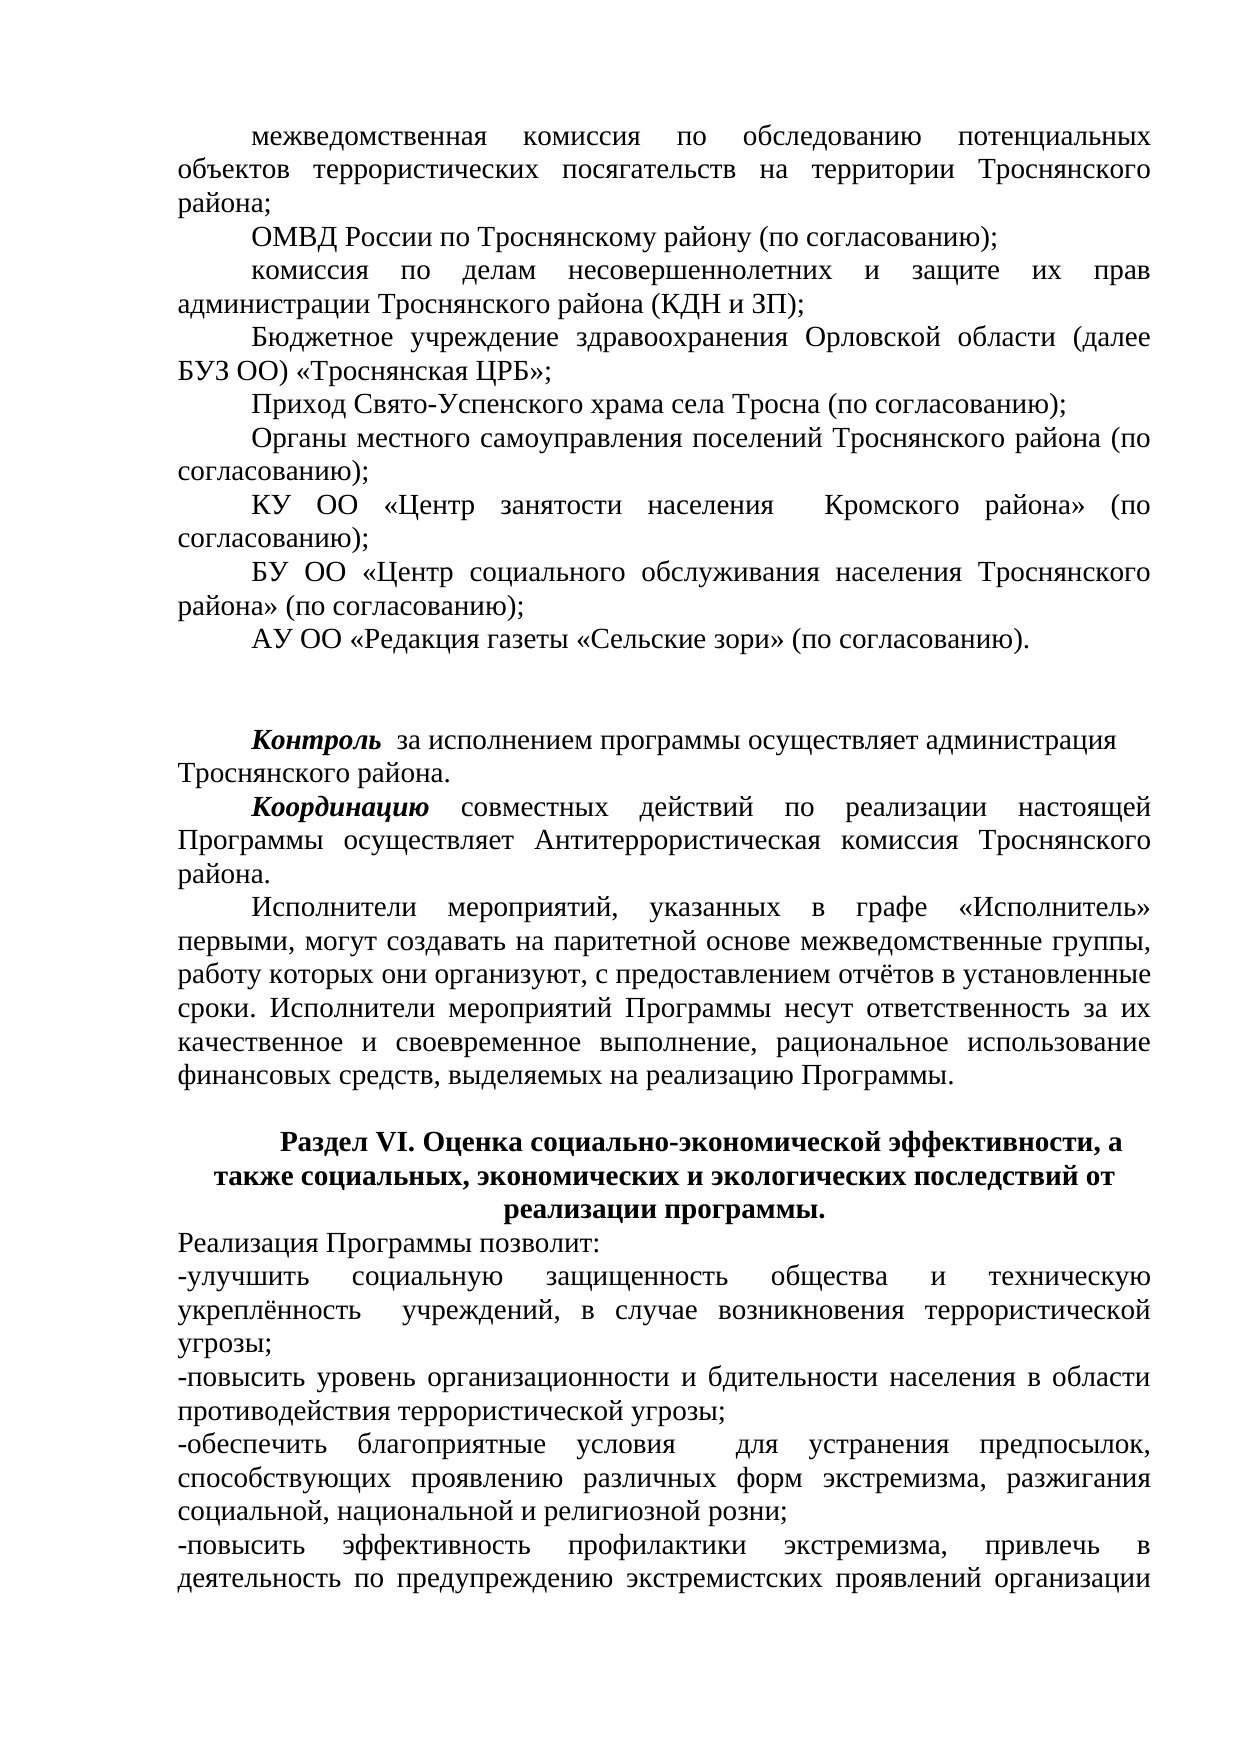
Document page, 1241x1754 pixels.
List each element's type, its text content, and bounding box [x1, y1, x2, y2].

text комиссия по делам несовершеннолетних и защите их прав администрации Троснянского района (КДН и ЗП); [177, 252, 1152, 319]
text АУ ОО «Редакция газеты «Сельские зори» (по согласованию). [177, 621, 1152, 655]
text Органы местного самоуправления поселений Троснянского района (по согласованию); [177, 420, 1152, 487]
text межведомственная комиссия по обследованию потенциальных объектов террористических посягательств на территории Троснянского района; [177, 118, 1152, 219]
text Контроль за исполнением программы осуществляет администрация Троснянского района. [177, 722, 1152, 789]
text Раздел VI. Оценка социально-экономической эффективности, а также социальных, экономических и экологических последствий от реализации программы. [177, 1124, 1152, 1225]
text -улучшить социальную защищенность общества и техническую укреплённость учреждений, в случае возникновения террористической угрозы; [177, 1258, 1152, 1359]
text КУ ОО «Центр занятости населения Кромского района» (по согласованию); [177, 487, 1152, 554]
text Координацию совместных действий по реализации настоящей Программы осуществляет Антитеррористическая комиссия Троснянского района. [177, 789, 1152, 889]
text БУ ОО «Центр социального обслуживания населения Троснянского района» (по согласованию); [177, 554, 1152, 621]
text -повысить уровень организационности и бдительности населения в области противодействия террористической угрозы; [177, 1359, 1152, 1426]
text Приход Свято-Успенского храма села Тросна (по согласованию); [177, 386, 1152, 420]
text Исполнители мероприятий, указанных в графе «Исполнитель» первыми, могут создавать на паритетной основе межведомственные группы, работу которых они организуют, с предоставлением отчётов в установленные сроки. Исполнители мероприятий Программы несут ответственность за их качественное и своевременное выполнение, рациональное использование финансовых средств, выделяемых на реализацию Программы. [177, 889, 1152, 1091]
text Бюджетное учреждение здравоохранения Орловской области (далее БУЗ ОО) «Троснянская ЦРБ»; [177, 319, 1152, 386]
text ОМВД России по Троснянскому району (по согласованию); [177, 219, 1152, 252]
text -обеспечить благоприятные условия для устранения предпосылок, способствующих проявлению различных форм экстремизма, разжигания социальной, национальной и религиозной розни; [177, 1426, 1152, 1527]
text Реализация Программы позволит: [177, 1225, 1152, 1258]
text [177, 1527, 1152, 1594]
